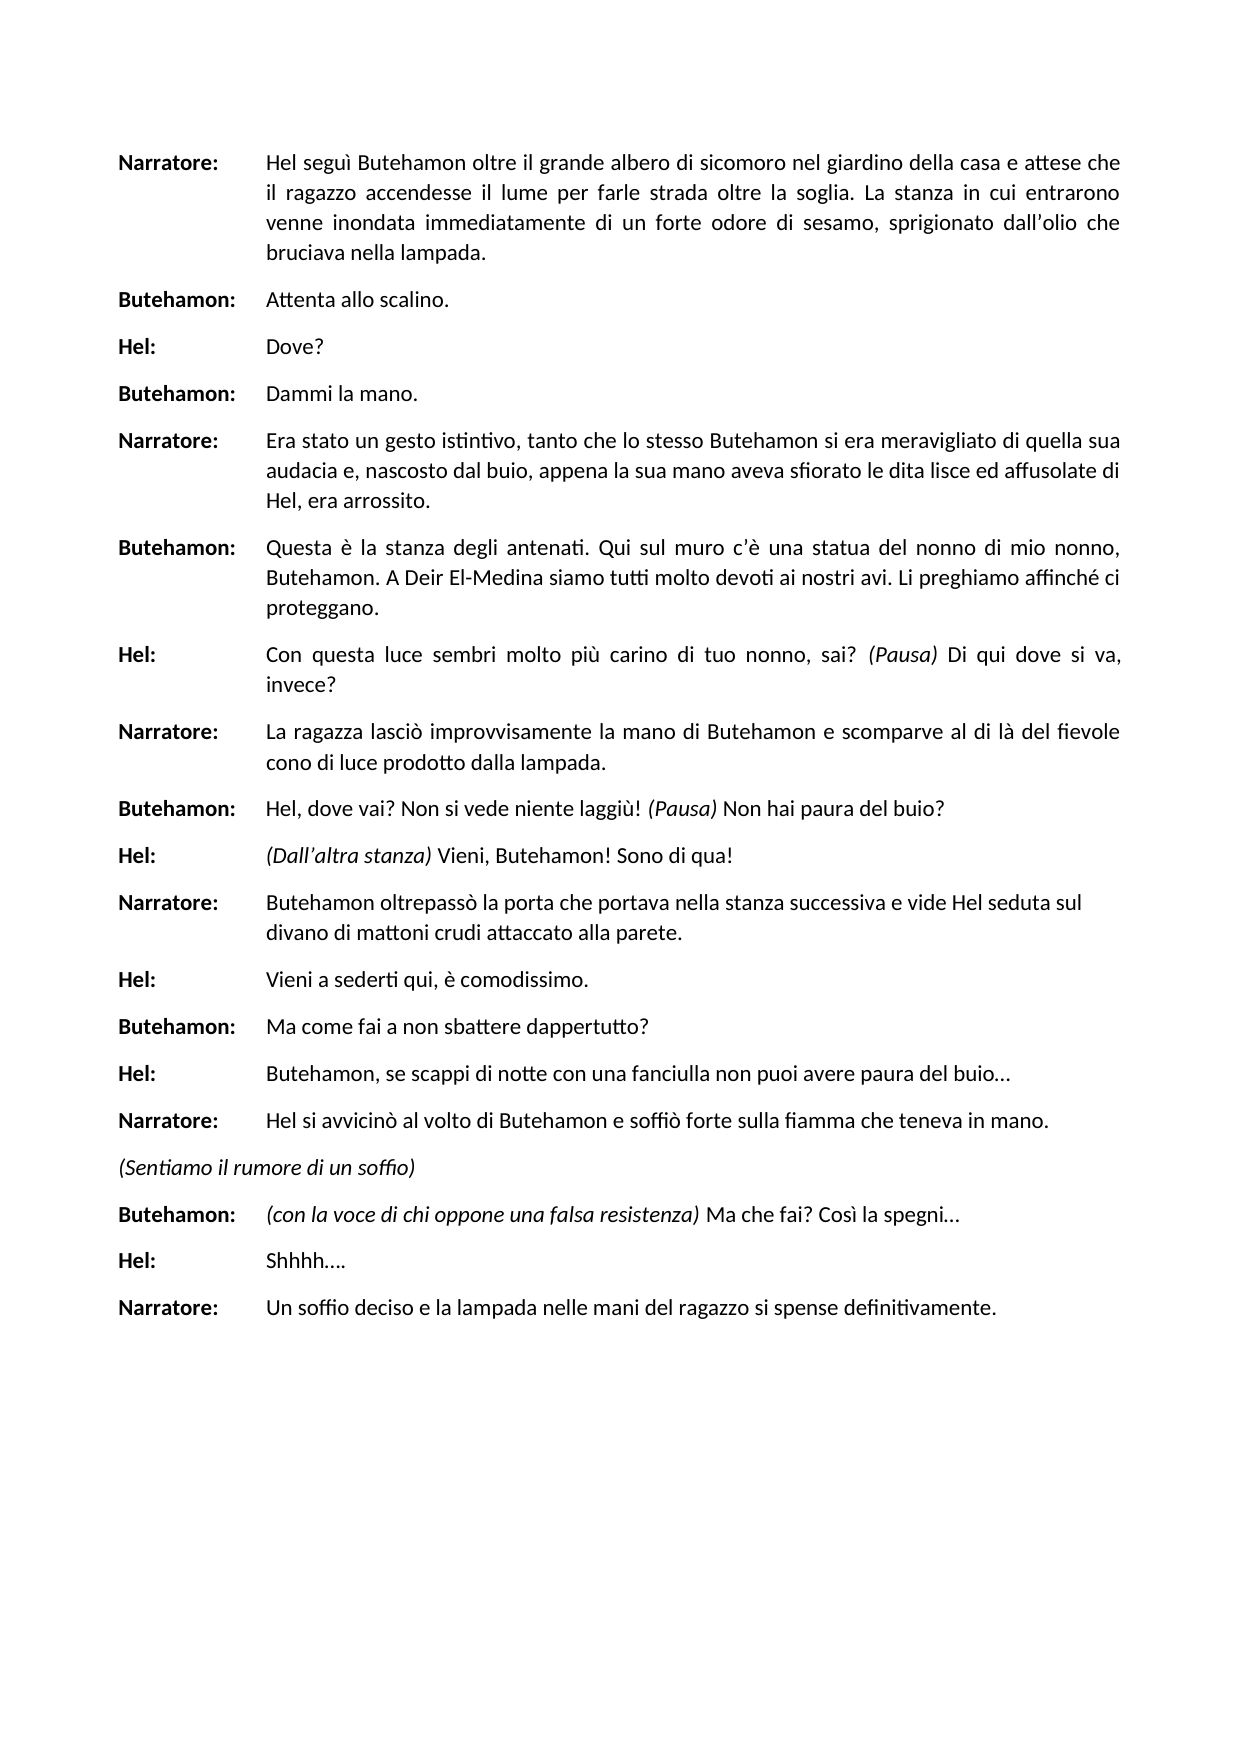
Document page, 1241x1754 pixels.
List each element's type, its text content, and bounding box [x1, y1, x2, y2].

text (Sentiamo il rumore di un soffio) [118, 1153, 1122, 1181]
text Butehamon: Hel, dove vai? Non si vede niente laggiù! (Pausa) Non hai paura del buio? [118, 794, 1122, 822]
text Butehamon: Ma come fai a non sbattere dappertutto? [118, 1012, 1122, 1040]
text Narratore: La ragazza lasciò improvvisamente la mano di Butehamon e scomparve al di là del fievole cono di luce prodotto dalla lampada. [118, 717, 1122, 776]
text Narratore: Hel si avvicinò al volto di Butehamon e soffiò forte sulla fiamma che teneva in mano. [118, 1106, 1122, 1134]
text Narratore: Un soffio deciso e la lampada nelle mani del ragazzo si spense definitivamente. [118, 1293, 1122, 1321]
text Butehamon: Questa è la stanza degli antenati. Qui sul muro c’è una statua del nonno di mio nonno, Butehamon. A Deir El-Medina siamo tutti molto devoti ai nostri avi. Li preghiamo affinché ci proteggano. [118, 533, 1122, 621]
text Narratore: Era stato un gesto istintivo, tanto che lo stesso Butehamon si era meravigliato di quella sua audacia e, nascosto dal buio, appena la sua mano aveva sfiorato le dita lisce ed affusolate di Hel, era arrossito. [118, 426, 1122, 514]
text Hel: Shhhh…. [118, 1247, 1122, 1274]
text Butehamon: Dammi la mano. [118, 379, 1122, 407]
text Narratore: Hel seguì Butehamon oltre il grande albero di sicomoro nel giardino della casa e attese che il ragazzo accendesse il lume per farle strada oltre la soglia. La stanza in cui entrarono venne inondata immediatamente di un forte odore di sesamo, sprigionato dall’olio che bruciava nella lampada. [118, 148, 1122, 266]
text Hel: (Dall’altra stanza) Vieni, Butehamon! Sono di qua! [118, 841, 1122, 869]
text Butehamon: Attenta allo scalino. [118, 285, 1122, 313]
text Hel: Butehamon, se scappi di notte con una fanciulla non puoi avere paura del buio… [118, 1059, 1122, 1087]
text Narratore: Butehamon oltrepassò la porta che portava nella stanza successiva e vide Hel seduta sul divano di mattoni crudi attaccato alla parete. [118, 888, 1122, 946]
text Butehamon: (con la voce di chi oppone una falsa resistenza) Ma che fai? Così la spegni… [118, 1200, 1122, 1228]
text Hel: Vieni a sederti qui, è comodissimo. [118, 965, 1122, 993]
text Hel: Con questa luce sembri molto più carino di tuo nonno, sai? (Pausa) Di qui dove si va, invece? [118, 640, 1122, 698]
text Hel: Dove? [118, 332, 1122, 360]
